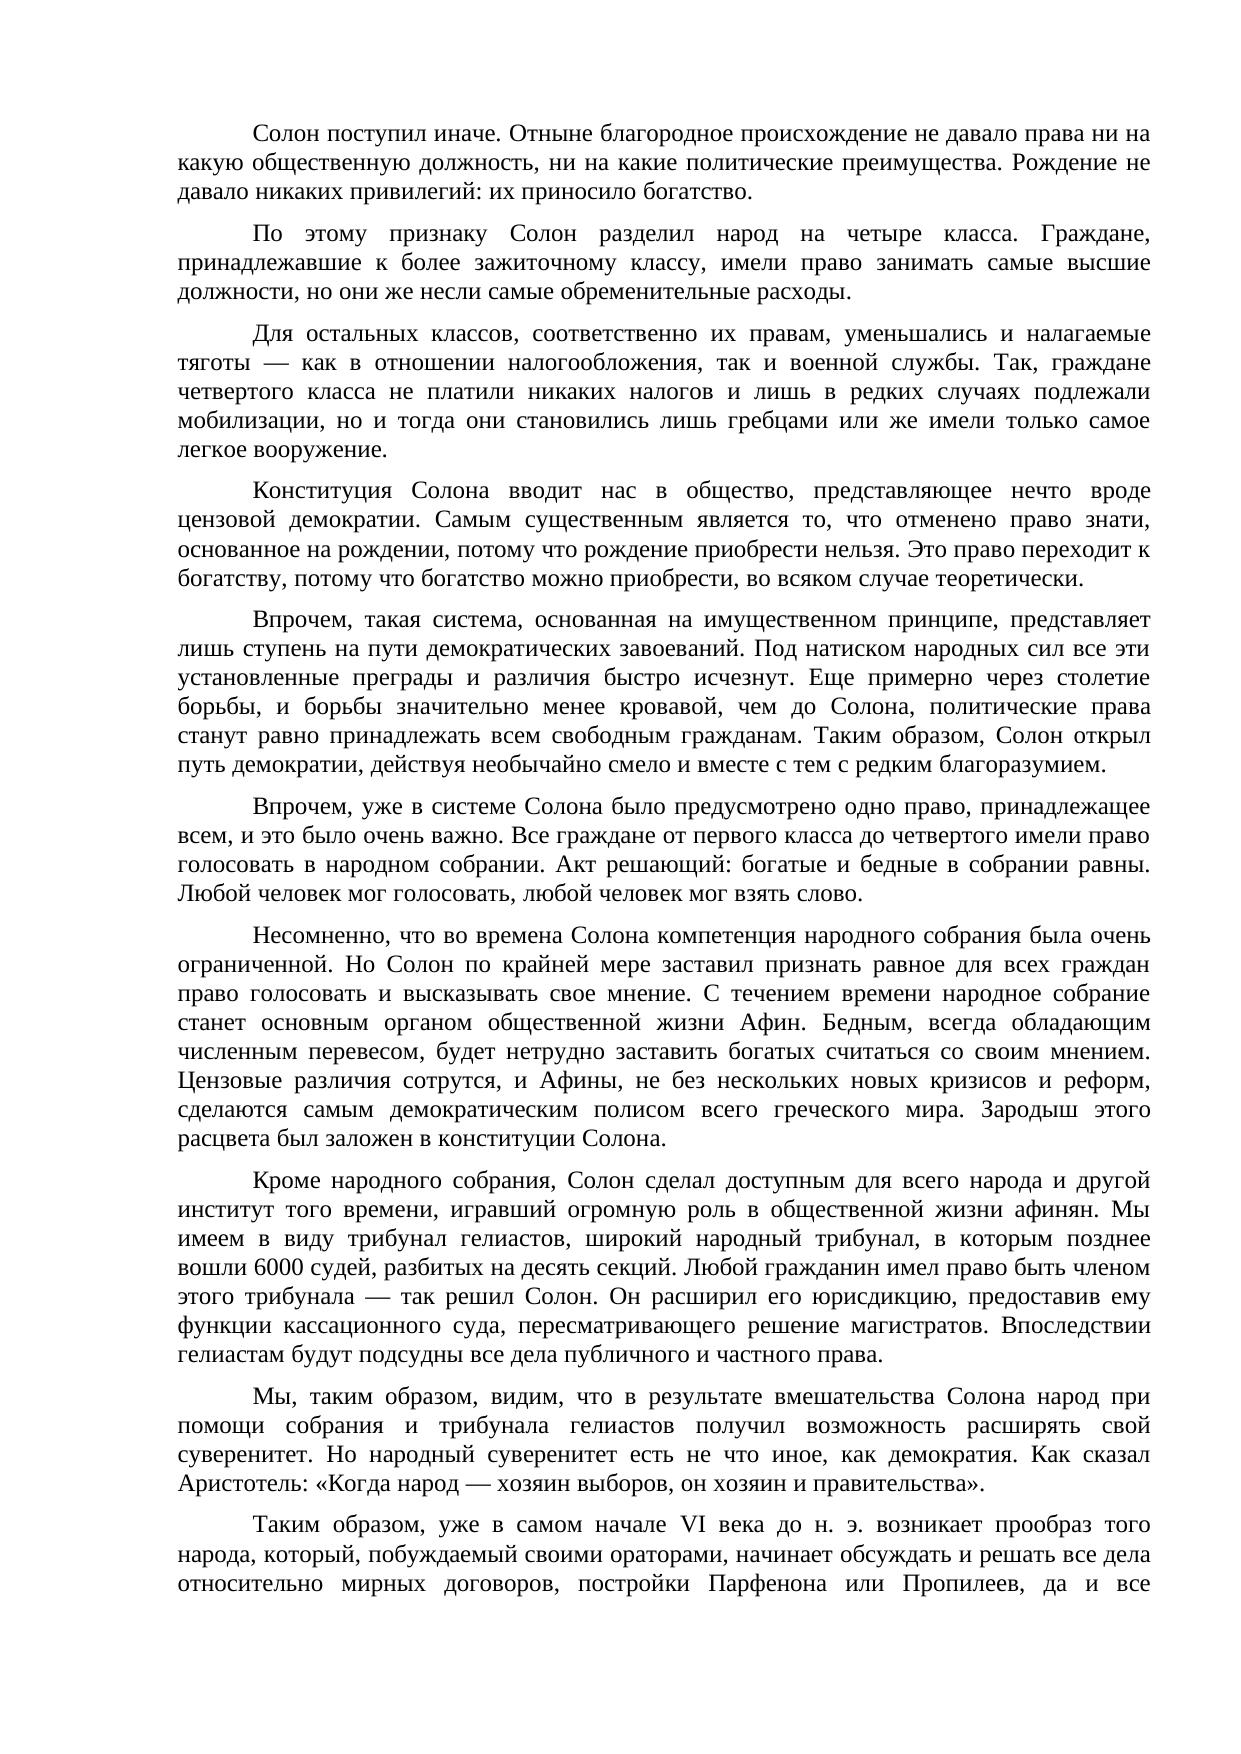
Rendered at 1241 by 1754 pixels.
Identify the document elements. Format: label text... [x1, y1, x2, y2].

text Мы, таким образом, видим, что в результате вмешательства Солона народ при помощи собрания и трибунала гелиастов получил возможность расширять свой суверенитет. Но народный суверенитет есть не что иное, как демократия. Как сказал Аристотель: «Когда народ — хозяин выборов, он хозяин и правительства». [177, 1381, 1152, 1497]
text Солон поступил иначе. Отныне благородное происхождение не давало права ни на какую общественную должность, ни на какие политические преимущества. Рождение не давало никаких привилегий: их приносило богатство. [177, 118, 1152, 205]
text Несомненно, что во времена Солона компетенция народного собрания была очень ограниченной. Но Солон по крайней мере заставил признать равное для всех граждан право голосовать и высказывать свое мнение. С течением времени народное собрание станет основным органом общественной жизни Афин. Бедным, всегда обладающим численным перевесом, будет нетрудно заставить богатых считаться со своим мнением. Цензовые различия сотрутся, и Афины, не без нескольких новых кризисов и реформ, сделаются самым демократическим полисом всего греческого мира. Зародыш этого расцвета был заложен в конституции Солона. [177, 920, 1152, 1152]
text Конституция Солона вводит нас в общество, представляющее нечто вроде цензовой демократии. Самым существенным является то, что отменено право знати, основанное на рождении, потому что рождение приобрести нельзя. Это право переходит к богатству, потому что богатство можно приобрести, во всяком случае теоретически. [177, 475, 1152, 592]
text Впрочем, такая система, основанная на имущественном принципе, представляет лишь ступень на пути демократических завоеваний. Под натиском народных сил все эти установленные преграды и различия быстро исчезнут. Еще примерно через столетие борьбы, и борьбы значительно менее кровавой, чем до Солона, политические права станут равно принадлежать всем свободным гражданам. Таким образом, Солон открыл путь демократии, действуя необычайно смело и вместе с тем с редким благоразумием. [177, 604, 1152, 778]
text Впрочем, уже в системе Солона было предусмотрено одно право, принадлежащее всем, и это было очень важно. Все граждане от первого класса до четвертого имели право голосовать в народном собрании. Акт решающий: богатые и бедные в собрании равны. Любой человек мог голосовать, любой человек мог взять слово. [177, 791, 1152, 907]
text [177, 1509, 1152, 1597]
text Для остальных классов, соответственно их правам, уменьшались и налагаемые тяготы — как в отношении налогообложения, так и военной службы. Так, граждане четвертого класса не платили никаких налогов и лишь в редких случаях подлежали мобилизации, но и тогда они становились лишь гребцами или же имели только самое легкое вооружение. [177, 317, 1152, 463]
text Кроме народного собрания, Солон сделал доступным для всего народа и другой институт того времени, игравший огромную роль в общественной жизни афинян. Мы имеем в виду трибунал гелиастов, широкий народный трибунал, в которым позднее вошли 6000 судей, разбитых на десять секций. Любой гражданин имел право быть членом этого трибунала — так решил Солон. Он расширил его юрисдикцию, предоставив ему функции кассационного суда, пересматривающего решение магистратов. Впоследствии гелиастам будут подсудны все дела публичного и частного права. [177, 1165, 1152, 1368]
text По этому признаку Солон разделил народ на четыре класса. Граждане, принадлежавшие к более зажиточному классу, имели право занимать самые высшие должности, но они же несли самые обременительные расходы. [177, 218, 1152, 305]
